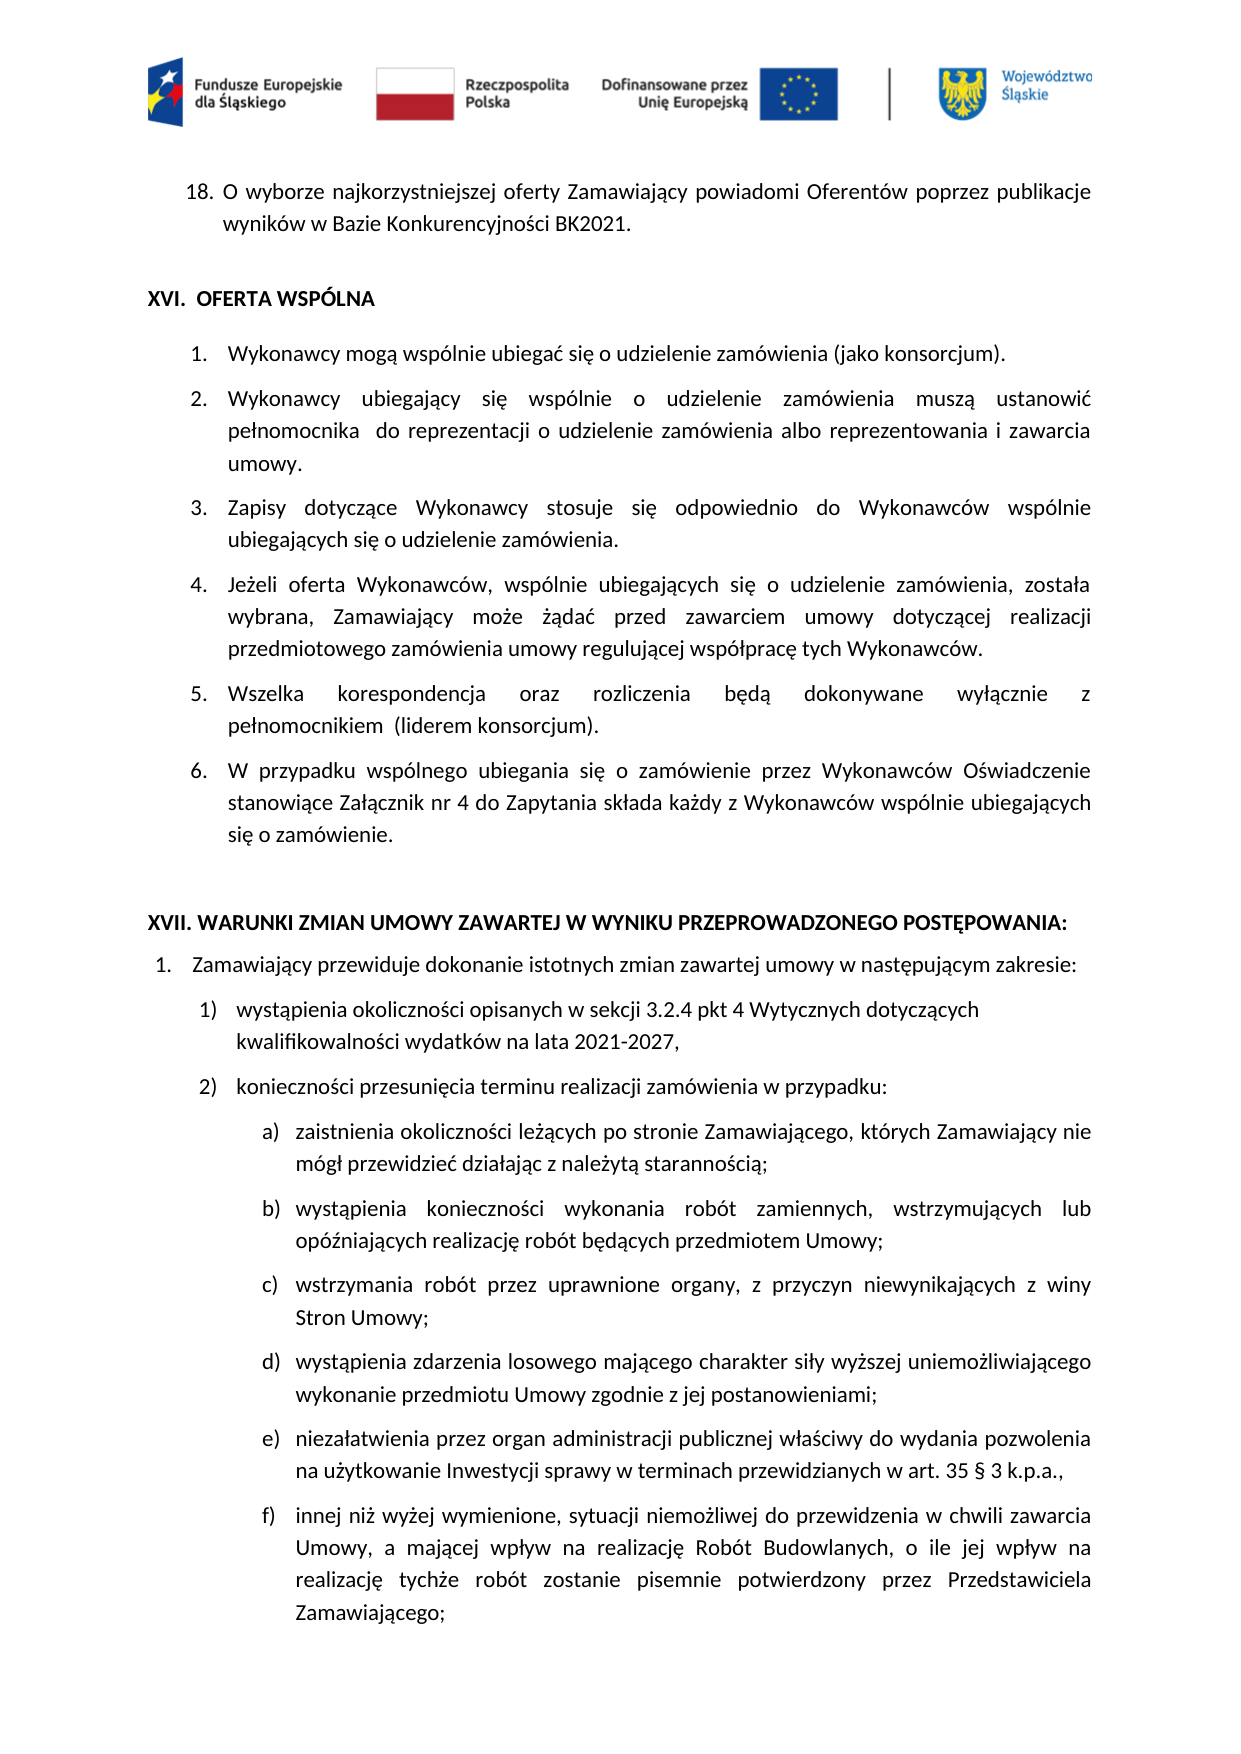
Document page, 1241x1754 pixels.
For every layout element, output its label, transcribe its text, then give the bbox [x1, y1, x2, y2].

list Zapisy dotyczące Wykonawcy stosuje się odpowiednio do Wykonawców wspólnie ubiegających się o udzielenie zamówienia. [190, 493, 1093, 553]
list W przypadku wspólnego ubiegania się o zamówienie przez Wykonawców Oświadczenie stanowiące Załącznik nr 4 do Zapytania składa każdy z Wykonawców wspólnie ubiegających się o zamówienie. [190, 756, 1093, 848]
picture [148, 57, 1093, 127]
list Wykonawcy ubiegający się wspólnie o udzielenie zamówienia muszą ustanowić pełnomocnika do reprezentacji o udzielenie zamówienia albo reprezentowania i zawarcia umowy. [190, 384, 1093, 477]
list konieczności przesunięcia terminu realizacji zamówienia w przypadku: [199, 1072, 1093, 1100]
list wystąpienia konieczności wykonania robót zamiennych, wstrzymujących lub opóźniających realizację robót będących przedmiotem Umowy; [262, 1194, 1093, 1254]
text XVI. OFERTA WSPÓLNA [148, 284, 1093, 312]
text XVII. WARUNKI ZMIAN UMOWY ZAWARTEJ W WYNIKU PRZEPROWADZONEGO POSTĘPOWANIA: [148, 908, 1093, 936]
list wystąpienia okoliczności opisanych w sekcji 3.2.4 pkt 4 Wytycznych dotyczących kwalifikowalności wydatków na lata 2021-2027, [199, 995, 1093, 1056]
list O wyborze najkorzystniejszej oferty Zamawiający powiadomi Oferentów poprzez publikacje wyników w Bazie Konkurencyjności BK2021. [185, 177, 1093, 237]
list wstrzymania robót przez uprawnione organy, z przyczyn niewynikających z winy Stron Umowy; [262, 1271, 1093, 1331]
list Wykonawcy mogą wspólnie ubiegać się o udzielenie zamówienia (jako konsorcjum). [190, 339, 1093, 368]
list Wszelka korespondencja oraz rozliczenia będą dokonywane wyłącznie z pełnomocnikiem (liderem konsorcjum). [190, 679, 1093, 739]
list zaistnienia okoliczności leżących po stronie Zamawiającego, których Zamawiający nie mógł przewidzieć działając z należytą starannością; [262, 1117, 1093, 1177]
list Zamawiający przewiduje dokonanie istotnych zmian zawartej umowy w następującym zakresie: [154, 951, 1093, 979]
list innej niż wyżej wymienione, sytuacji niemożliwej do przewidzenia w chwili zawarcia Umowy, a mającej wpływ na realizację Robót Budowlanych, o ile jej wpływ na realizację tychże robót zostanie pisemnie potwierdzony przez Przedstawiciela Zamawiającego; [262, 1501, 1093, 1626]
list Jeżeli oferta Wykonawców, wspólnie ubiegających się o udzielenie zamówienia, została wybrana, Zamawiający może żądać przed zawarciem umowy dotyczącej realizacji przedmiotowego zamówienia umowy regulującej współpracę tych Wykonawców. [190, 570, 1093, 663]
list niezałatwienia przez organ administracji publicznej właściwy do wydania pozwolenia na użytkowanie Inwestycji sprawy w terminach przewidzianych w art. 35 § 3 k.p.a., [262, 1424, 1093, 1484]
list wystąpienia zdarzenia losowego mającego charakter siły wyższej uniemożliwiającego wykonanie przedmiotu Umowy zgodnie z jej postanowieniami; [262, 1347, 1093, 1408]
